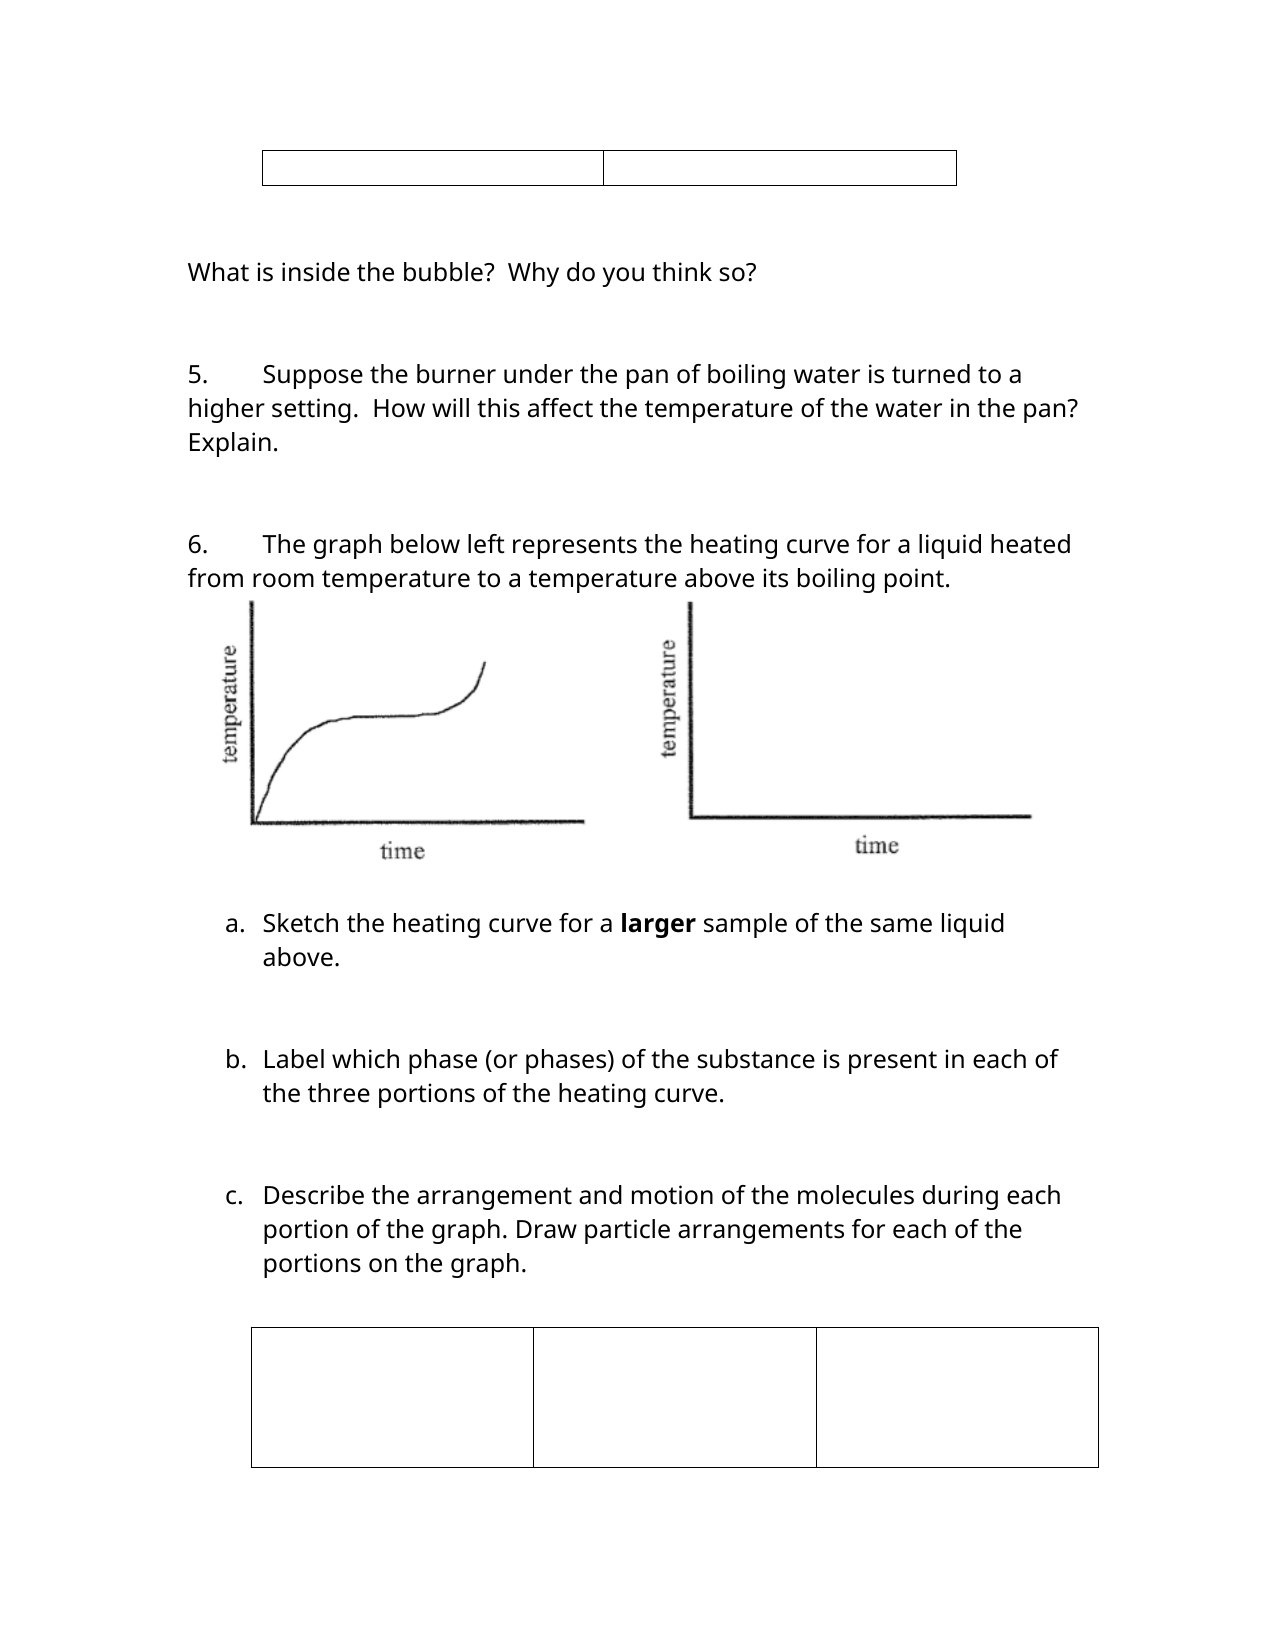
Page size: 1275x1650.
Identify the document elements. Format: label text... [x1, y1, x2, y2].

text 5. Suppose the burner under the pan of boiling water is turned to a higher setting. How will this affect the temperature of the water in the pan? Explain. [187, 356, 1087, 459]
table_header [817, 1328, 1098, 1467]
text a. Sketch the heating curve for a larger sample of the same liquid above. [225, 905, 1087, 973]
picture [187, 595, 1088, 872]
table_header [534, 1328, 816, 1467]
table_header [252, 1328, 533, 1467]
table_header [263, 151, 603, 185]
text What is inside the bubble? Why do you think so? [187, 254, 1087, 288]
table_header [604, 151, 956, 185]
text b. Label which phase (or phases) of the substance is present in each of the three portions of the heating curve. [225, 1042, 1087, 1110]
text 6. The graph below left represents the heating curve for a liquid heated from room temperature to a temperature above its boiling point. [187, 527, 1087, 595]
text c. Describe the arrangement and motion of the molecules during each portion of the graph. Draw particle arrangements for each of the portions on the graph. [225, 1178, 1087, 1280]
